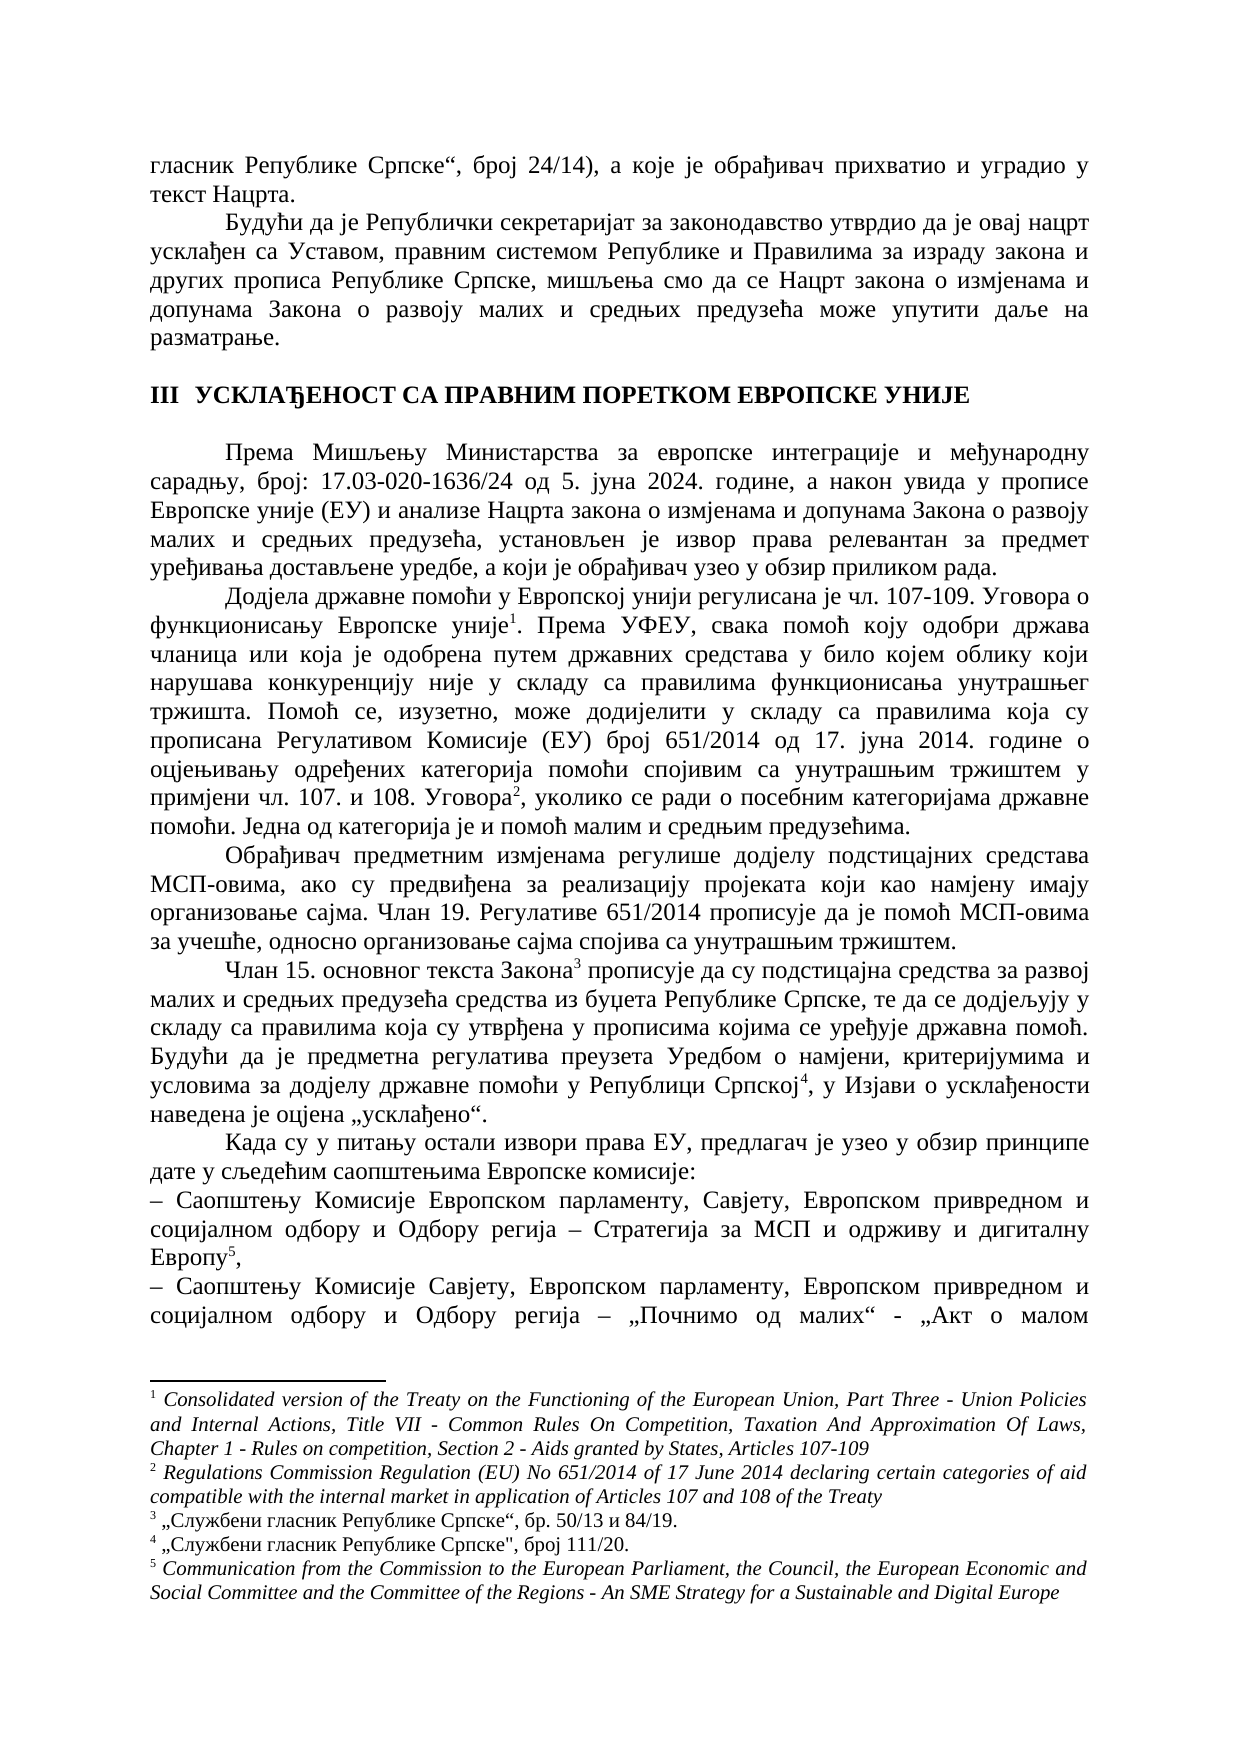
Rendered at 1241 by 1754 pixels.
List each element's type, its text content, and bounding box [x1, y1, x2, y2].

text Додјела државне помоћи у Европској унији регулисана је чл. 107-109. Уговора о функционисању Европске уније. Према УФЕУ, свака помоћ коју одобри држава чланица или која је одобрена путем државних средстава у било којем облику који нарушава конкуренцију није у складу са правилима функционисања унутрашњег тржишта. Помоћ се, изузетно, може додијелити у складу са правилима која су прописана Регулативом Комисије (ЕУ) број 651/2014 од 17. јуна 2014. године о оцјењивању одређених категорија помоћи спојивим са унутрашњим тржиштем у примјени чл. 107. и 108. Уговора, уколико се ради о посебним категоријама државне помоћи. Једна од категорија је и помоћ малим и средњим предузећима. [150, 581, 1090, 840]
text Према Мишљењу Министарства за европске интеграције и међународну сарадњу, број: 17.03-020-1636/24 од 5. јуна 2024. године, а након увида у прописе Европске уније (ЕУ) и анализе Нацрта закона о измјенама и допунама Закона о развоју малих и средњих предузећа, установљен је извор права релевантан за предмет уређивања достављене уредбе, а који је обрађивач узео у обзир приликом рада. [150, 437, 1090, 581]
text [150, 150, 1090, 207]
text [150, 1271, 1090, 1329]
text Будући да је Републички секретаријат за законодавство утврдио да је овај нацрт усклађен са Уставом, правним системом Републике и Правилима за израду закона и других прописа Републике Српске, мишљења смо да се Нацрт закона о измјенама и допунама Закона о развоју малих и средњих предузећа може упутити даље на разматрање. [150, 207, 1090, 351]
text Члан 15. основног текста Закона прописује да су подстицајна средства за развој малих и средњих предузећа средства из буџета Републике Српске, те да се додјељују у складу са правилима која су утврђена у прописима којима се уређује државна помоћ. Будући да је предметна регулатива преузета Уредбом о намјени, критеријумима и условима за додјелу државне помоћи у Републици Српској, у Изјави о усклађености наведена је оцјена „усклађено“. [150, 955, 1090, 1127]
text Обрађивач предметним измјенама регулише додјелу подстицајних средстава МСП-овима, ако су предвиђена за реализацију пројеката који као намјену имају организовање сајма. Члан 19. Регулативе 651/2014 прописује да је помоћ МСП-овима за учешће, односно организовање сајма спојива са унутрашњим тржиштем. [150, 840, 1090, 955]
text Када су у питању остали извори права ЕУ, предлагач је узео у обзир принципе дате у сљедећим саопштењима Европске комисије: [150, 1127, 1090, 1185]
text – Саопштењу Комисије Европском парламенту, Савјету, Европском привредном и социјалном одбору и Одбору регија – Стратегија за МСП и одрживу и дигиталну Европу, [150, 1185, 1090, 1271]
text III УСКЛАЂЕНОСТ СА ПРАВНИМ ПОРЕТКОМ ЕВРОПСКЕ УНИЈЕ [150, 380, 1090, 409]
